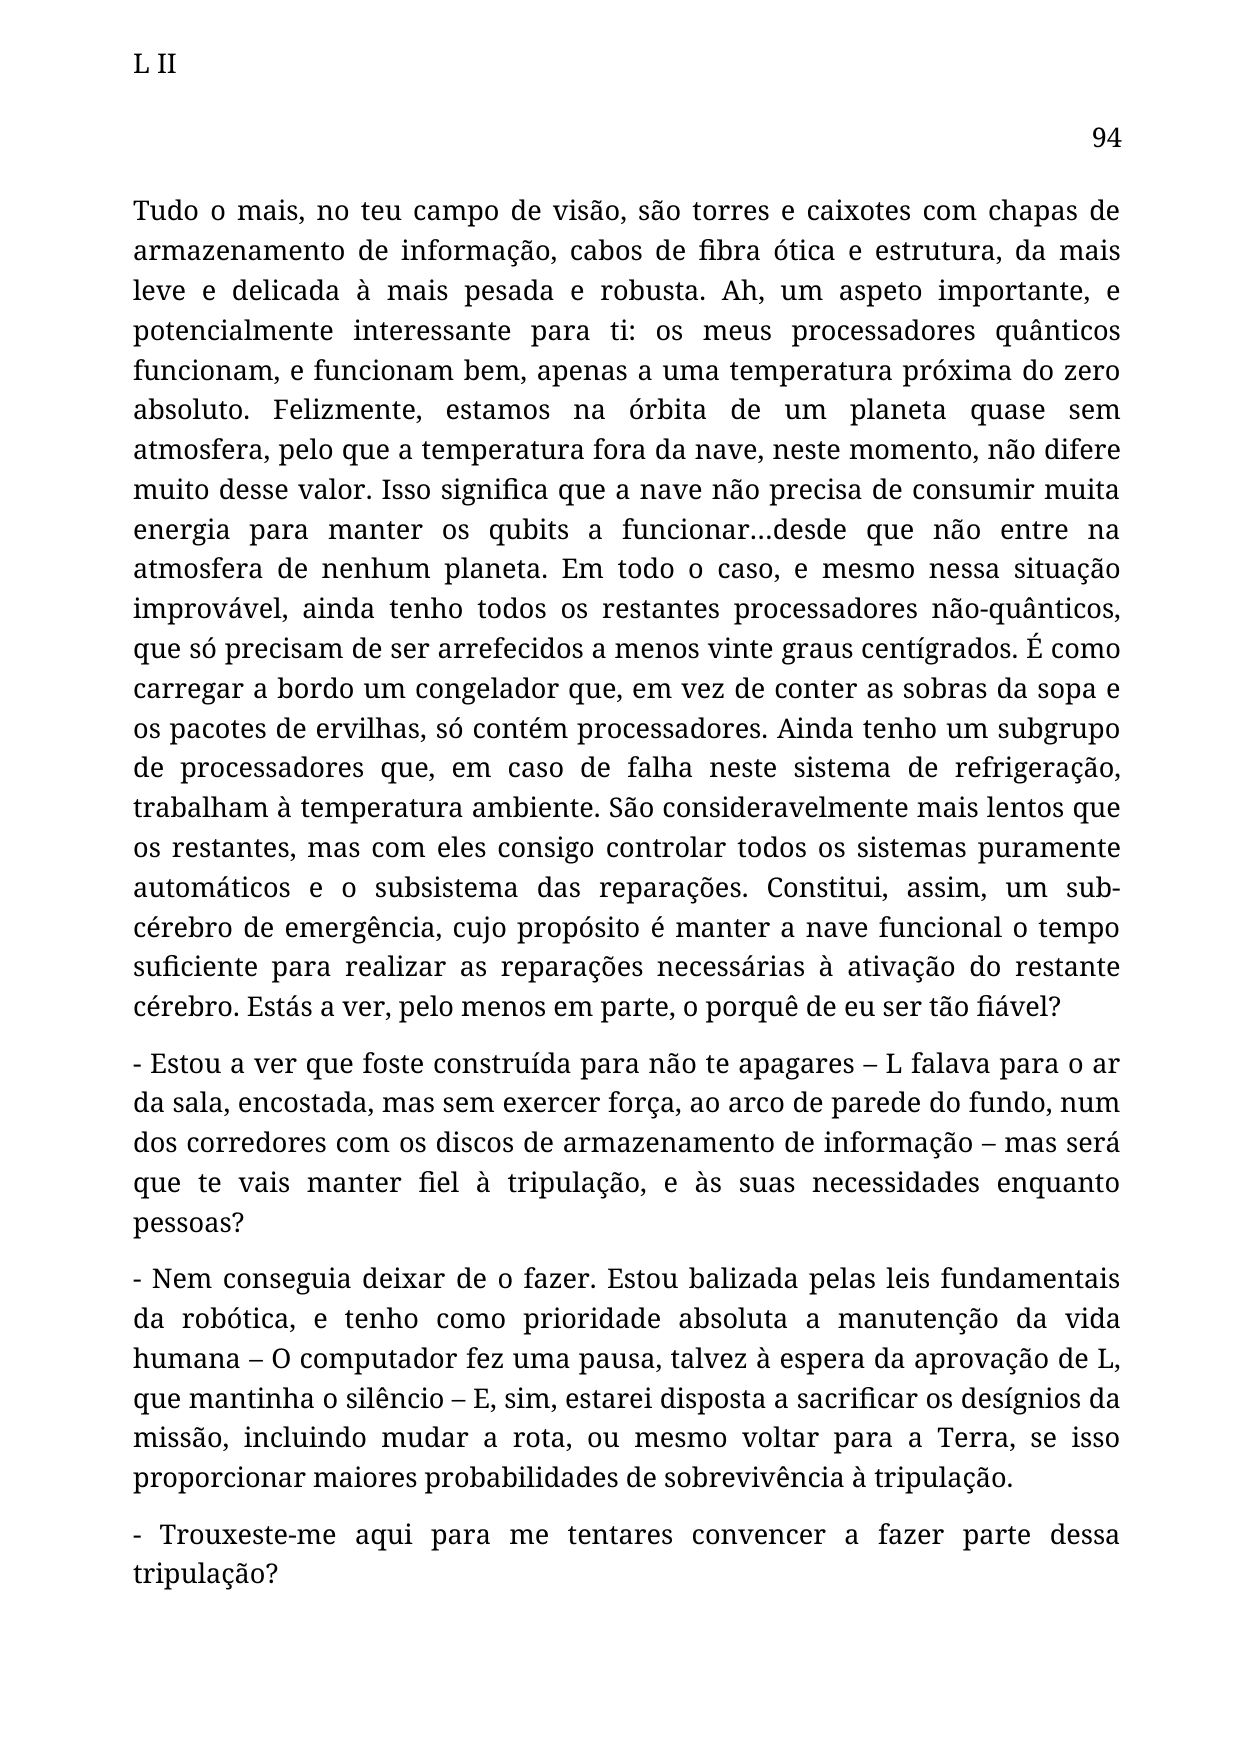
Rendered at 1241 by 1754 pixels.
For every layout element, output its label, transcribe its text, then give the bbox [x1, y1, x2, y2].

text - Estou a ver que foste construída para não te apagares – L falava para o ar da sala, encostada, mas sem exercer força, ao arco de parede do fundo, num dos corredores com os discos de armazenamento de informação – mas será que te vais manter fiel à tripulação, e às suas necessidades enquanto pessoas? [133, 1044, 1122, 1240]
text - Trouxeste-me aqui para me tentares convencer a fazer parte dessa tripulação? [133, 1515, 1122, 1592]
text - Nem conseguia deixar de o fazer. Estou balizada pelas leis fundamentais da robótica, e tenho como prioridade absoluta a manutenção da vida humana – O computador fez uma pausa, talvez à espera da aprovação de L, que mantinha o silêncio – E, sim, estarei disposta a sacrificar os desígnios da missão, incluindo mudar a rota, ou mesmo voltar para a Terra, se isso proporcionar maiores probabilidades de sobrevivência à tripulação. [133, 1260, 1122, 1496]
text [133, 192, 1122, 1024]
